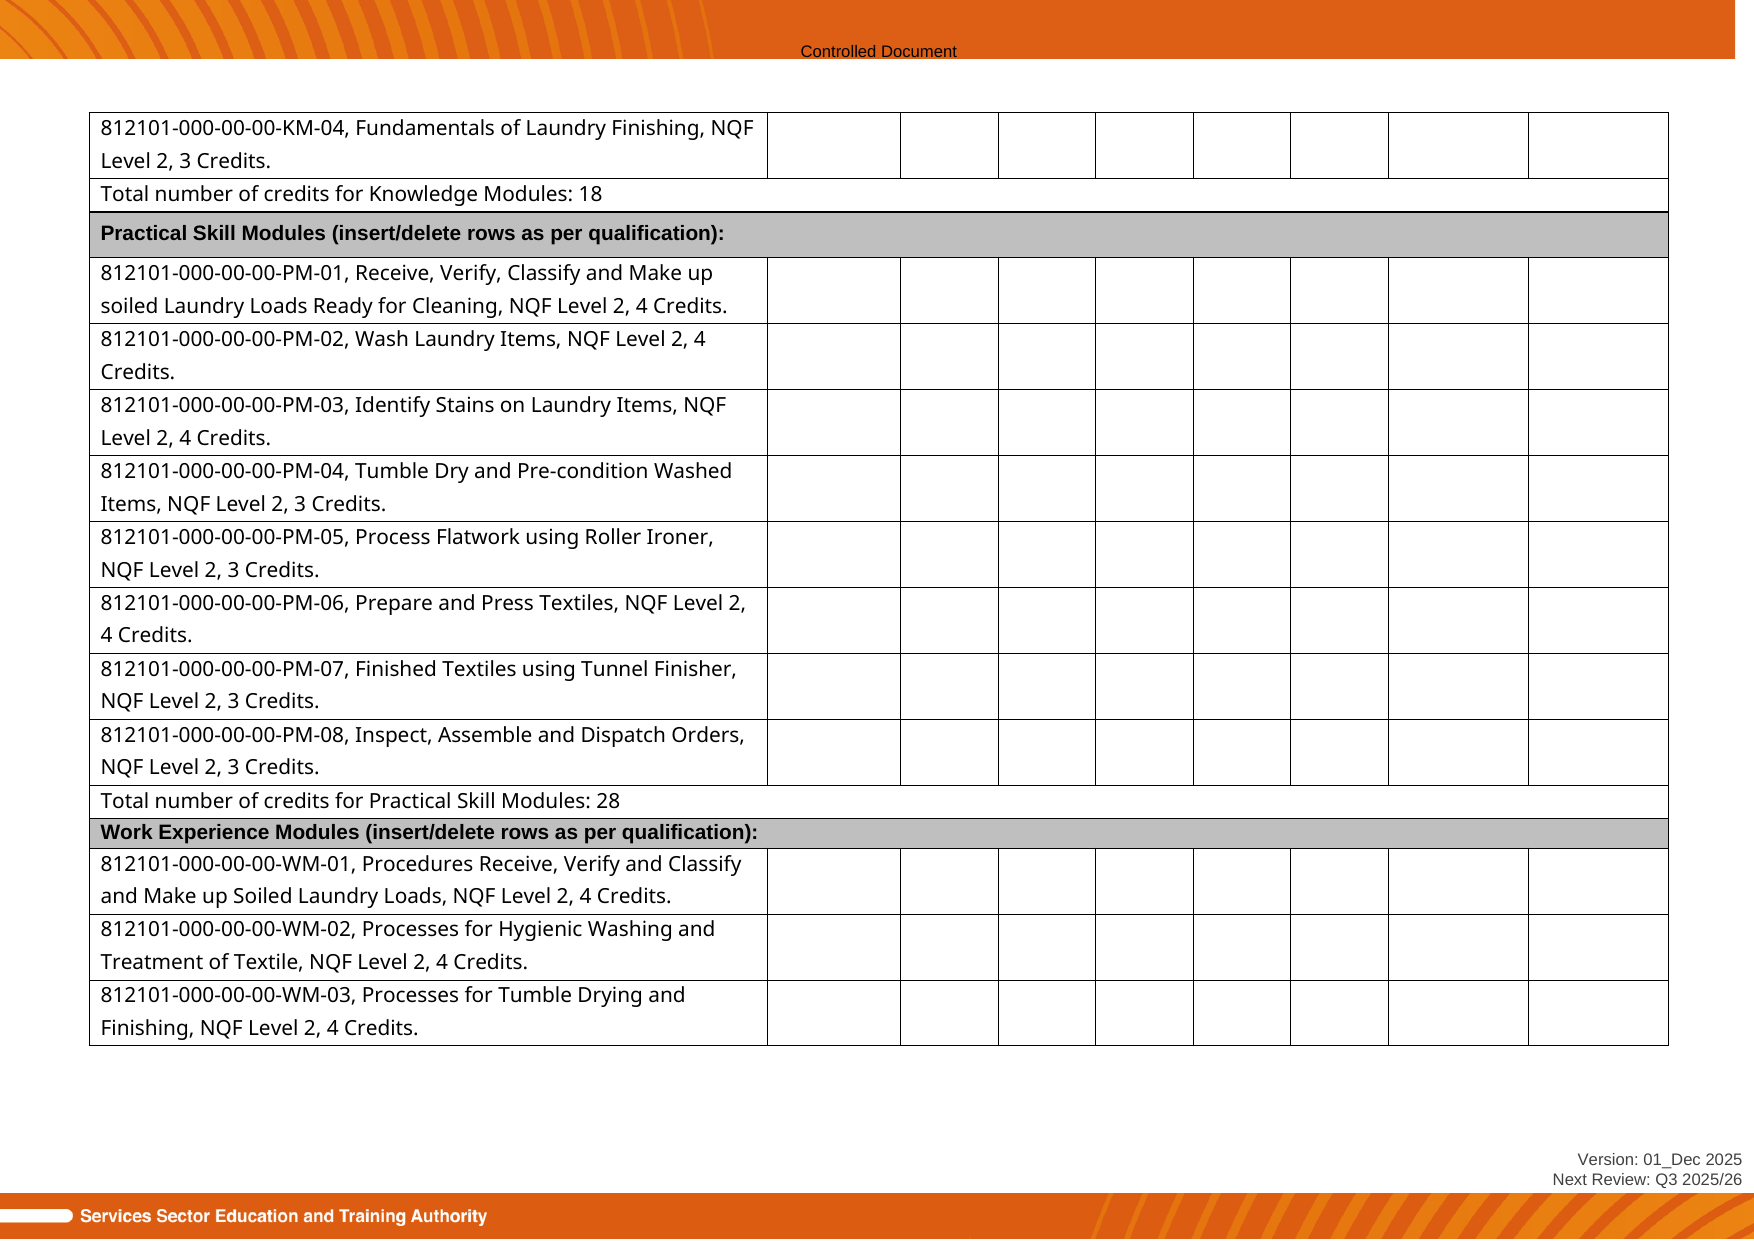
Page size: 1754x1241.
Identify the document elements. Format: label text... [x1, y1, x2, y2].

table_cell [1291, 720, 1388, 785]
table_cell [1096, 456, 1193, 521]
table_cell [1291, 456, 1388, 521]
table_cell [901, 849, 998, 913]
table_cell [1096, 849, 1193, 913]
table_cell [1389, 456, 1528, 521]
table_cell [1096, 720, 1193, 785]
table_cell [1194, 849, 1290, 913]
table_cell [1096, 113, 1193, 178]
table_cell [1194, 915, 1290, 979]
table_cell [1389, 981, 1528, 1045]
table_cell [1291, 258, 1388, 323]
table_cell 812101-000-00-00-KM-04, Fundamentals of Laundry Finishing, NQF Level 2, 3 Credits. [90, 113, 767, 178]
table_cell [1291, 113, 1388, 178]
table_cell [1291, 390, 1388, 455]
table_cell 812101-000-00-00-PM-05, Process Flatwork using Roller Ironer, NQF Level 2, 3 Credits. [90, 522, 767, 587]
table_cell [999, 588, 1095, 653]
table_cell [1291, 981, 1388, 1045]
table_cell [1194, 113, 1290, 178]
table_cell [901, 456, 998, 521]
table_cell [1529, 522, 1668, 587]
table_cell [999, 522, 1095, 587]
table_cell [1194, 588, 1290, 653]
table_cell [768, 981, 900, 1045]
table_cell [1194, 720, 1290, 785]
table_cell [1096, 324, 1193, 389]
table_cell 812101-000-00-00-PM-07, Finished Textiles using Tunnel Finisher, NQF Level 2, 3 Credits. [90, 654, 767, 719]
table_cell 812101-000-00-00-WM-03, Processes for Tumble Drying and Finishing, NQF Level 2, 4 Credits. [90, 981, 767, 1045]
table_cell 812101-000-00-00-PM-01, Receive, Verify, Classify and Make up soiled Laundry Loads Ready for Cleaning, NQF Level 2, 4 Credits. [90, 258, 767, 323]
table_cell [1096, 981, 1193, 1045]
table_cell 812101-000-00-00-PM-03, Identify Stains on Laundry Items, NQF Level 2, 4 Credits. [90, 390, 767, 455]
table_cell [1389, 720, 1528, 785]
table_cell [901, 720, 998, 785]
table_cell [1529, 113, 1668, 178]
table_cell [1096, 390, 1193, 455]
table_cell [1096, 588, 1193, 653]
table_cell [1389, 390, 1528, 455]
table_cell [901, 113, 998, 178]
table_cell [999, 915, 1095, 979]
table_cell Total number of credits for Practical Skill Modules: 28 [90, 786, 1668, 818]
table_cell [1194, 981, 1290, 1045]
table_cell [1529, 981, 1668, 1045]
table_cell [999, 456, 1095, 521]
table_cell 812101-000-00-00-PM-08, Inspect, Assemble and Dispatch Orders, NQF Level 2, 3 Credits. [90, 720, 767, 785]
table_cell [1194, 654, 1290, 719]
table_cell [768, 849, 900, 913]
table_cell [1529, 258, 1668, 323]
table_cell [901, 522, 998, 587]
table_cell [1194, 390, 1290, 455]
table_cell 812101-000-00-00-PM-06, Prepare and Press Textiles, NQF Level 2, 4 Credits. [90, 588, 767, 653]
table_cell [1389, 113, 1528, 178]
table_cell [768, 324, 900, 389]
table_cell [768, 588, 900, 653]
table_cell [1194, 324, 1290, 389]
table_cell [768, 654, 900, 719]
table_cell [1389, 522, 1528, 587]
table_cell [901, 588, 998, 653]
table_cell [1291, 324, 1388, 389]
table_cell [1389, 654, 1528, 719]
table_cell [768, 915, 900, 979]
table_cell [1291, 654, 1388, 719]
table_cell [1529, 915, 1668, 979]
table_cell [999, 654, 1095, 719]
table_cell [901, 258, 998, 323]
table_cell [768, 522, 900, 587]
table_cell [901, 390, 998, 455]
table_cell [768, 456, 900, 521]
table_cell 812101-000-00-00-WM-01, Procedures Receive, Verify and Classify and Make up Soiled Laundry Loads, NQF Level 2, 4 Credits. [90, 849, 767, 913]
table_cell [1529, 720, 1668, 785]
table_cell [999, 258, 1095, 323]
table_cell [1291, 522, 1388, 587]
table_cell 812101-000-00-00-PM-02, Wash Laundry Items, NQF Level 2, 4 Credits. [90, 324, 767, 389]
table_cell [1096, 522, 1193, 587]
table_cell [1096, 915, 1193, 979]
table_cell [1194, 456, 1290, 521]
table_cell [1096, 654, 1193, 719]
table_cell [901, 654, 998, 719]
table_cell [999, 981, 1095, 1045]
table_cell [999, 390, 1095, 455]
table_cell [1291, 588, 1388, 653]
table_cell [1291, 849, 1388, 913]
table_cell [1389, 849, 1528, 913]
table_cell [1291, 915, 1388, 979]
table_cell [768, 720, 900, 785]
table_cell [1194, 522, 1290, 587]
table_cell [1529, 588, 1668, 653]
table_cell [1389, 324, 1528, 389]
table_cell [1096, 258, 1193, 323]
table_cell [768, 113, 900, 178]
table_cell Total number of credits for Knowledge Modules: 18 [90, 179, 1668, 211]
table_cell Work Experience Modules (insert/delete rows as per qualification): [90, 819, 1668, 848]
table_cell [1529, 390, 1668, 455]
table_cell [1389, 588, 1528, 653]
table_cell 812101-000-00-00-PM-04, Tumble Dry and Pre-condition Washed Items, NQF Level 2, 3 Credits. [90, 456, 767, 521]
table_cell [1529, 849, 1668, 913]
picture [0, 0, 1736, 59]
table_cell [901, 324, 998, 389]
table_cell [1529, 324, 1668, 389]
table_cell 812101-000-00-00-WM-02, Processes for Hygienic Washing and Treatment of Textile, NQF Level 2, 4 Credits. [90, 915, 767, 979]
table_cell [1529, 654, 1668, 719]
table_cell [999, 849, 1095, 913]
table_cell [1529, 456, 1668, 521]
table_cell [768, 258, 900, 323]
table_cell [999, 720, 1095, 785]
table_cell [901, 915, 998, 979]
table_cell [1194, 258, 1290, 323]
table_cell [999, 324, 1095, 389]
table_cell [999, 113, 1095, 178]
picture [0, 1193, 1754, 1239]
table_cell [1389, 915, 1528, 979]
table_cell Practical Skill Modules (insert/delete rows as per qualification): [90, 213, 1668, 257]
table_cell [1389, 258, 1528, 323]
table_cell [901, 981, 998, 1045]
table_cell [768, 390, 900, 455]
